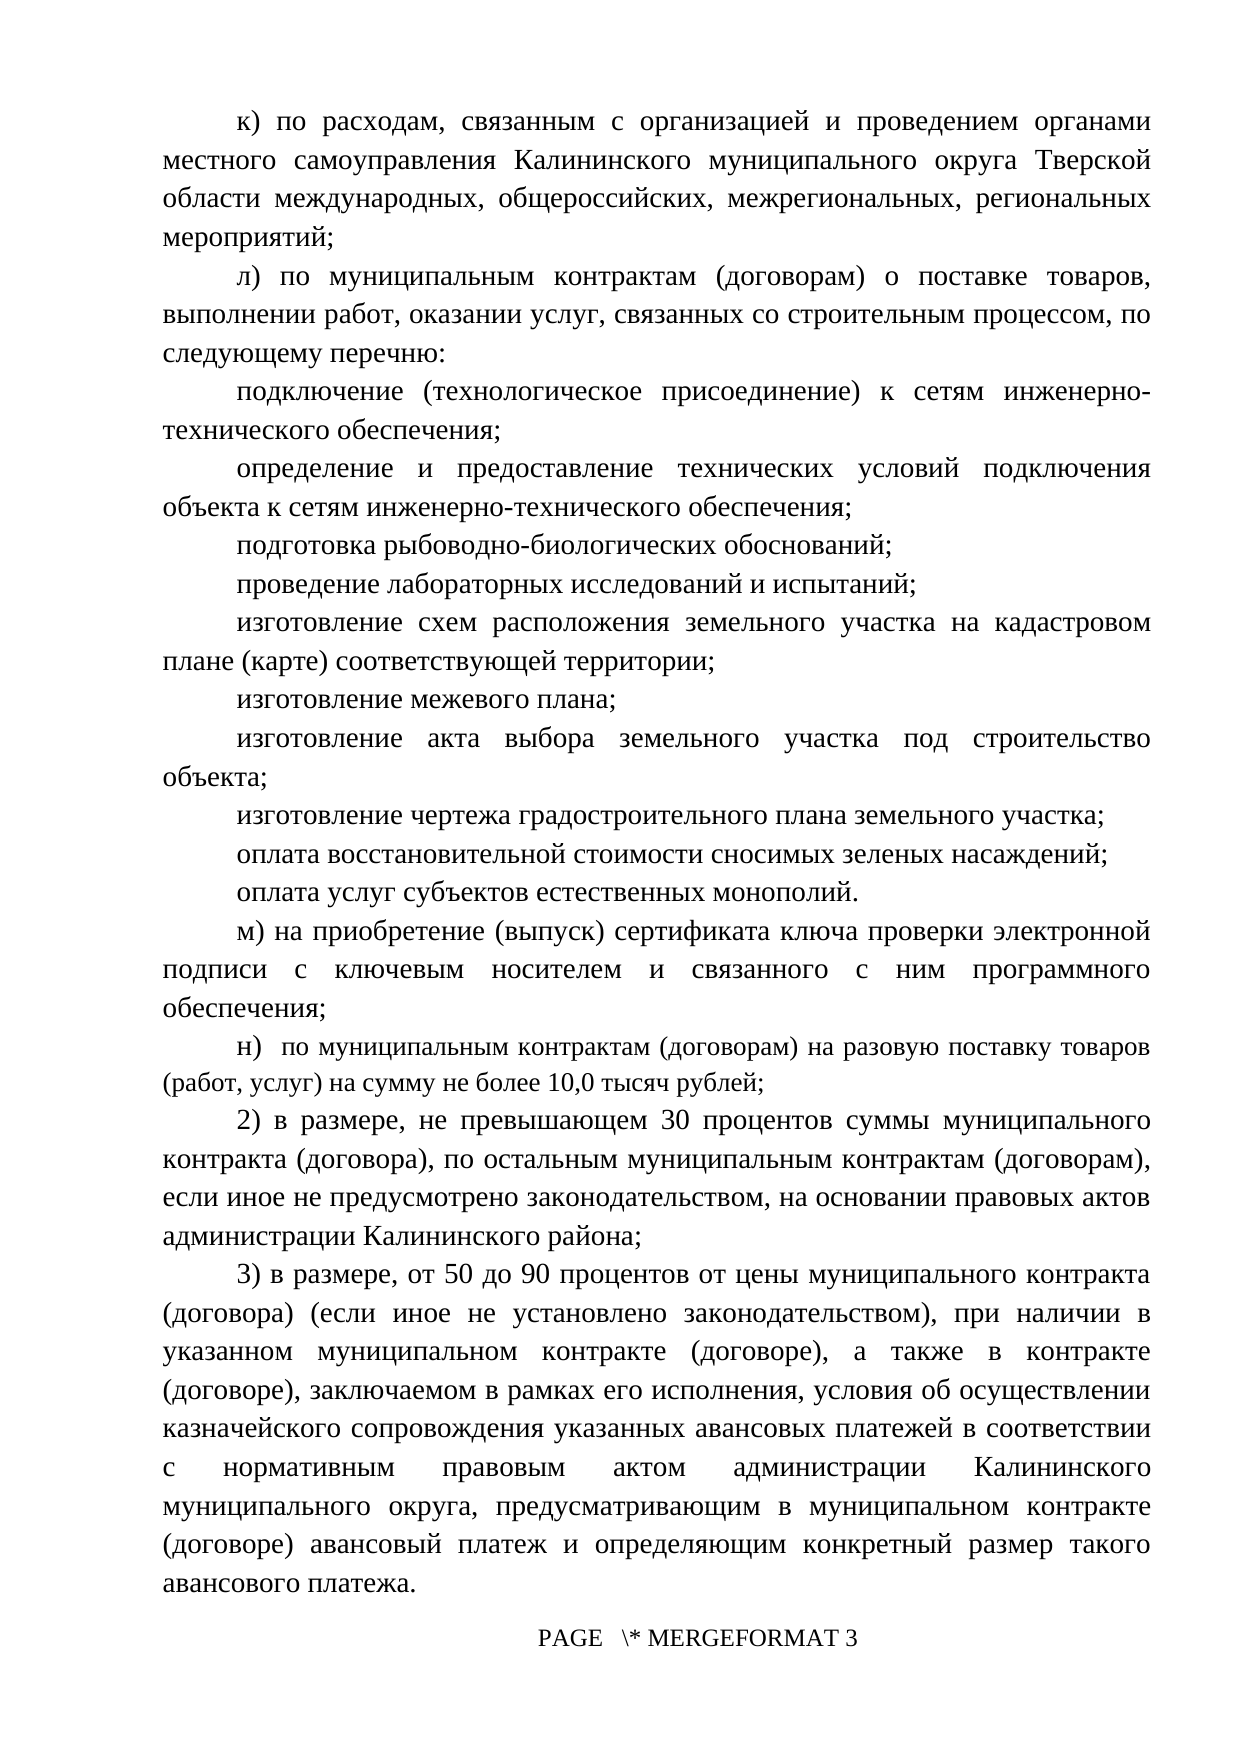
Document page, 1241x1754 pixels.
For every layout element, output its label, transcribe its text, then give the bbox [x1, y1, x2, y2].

text изготовление схем расположения земельного участка на кадастровом плане (карте) соответствующей территории; [162, 604, 1152, 677]
text проведение лабораторных исследований и испытаний; [162, 566, 1152, 599]
text м) на приобретение (выпуск) сертификата ключа проверки электронной подписи с ключевым носителем и связанного с ним программного обеспечения; [162, 913, 1152, 1023]
text л) по муниципальным контрактам (договорам) о поставке товаров, выполнении работ, оказании услуг, связанных со строительным процессом, по следующему перечню: [162, 258, 1152, 368]
text 3) в размере, от 50 до 90 процентов от цены муниципального контракта (договора) (если иное не установлено законодательством), при наличии в указанном муниципальном контракте (договоре), а также в контракте (договоре), заключаемом в рамках его исполнения, условия об осуществлении казначейского сопровождения указанных авансовых платежей в соответствии с нормативным правовым актом администрации Калининского муниципального округа, предусматривающим в муниципальном контракте (договоре) авансовый платеж и определяющим конкретный размер такого авансового платежа. [162, 1256, 1152, 1598]
text подключение (технологическое присоединение) к сетям инженерно-технического обеспечения; [162, 373, 1152, 445]
text 2) в размере, не превышающем 30 процентов суммы муниципального контракта (договора), по остальным муниципальным контрактам (договорам), если иное не предусмотрено законодательством, на основании правовых актов администрации Калининского района; [162, 1102, 1152, 1251]
text изготовление чертежа градостроительного плана земельного участка; [162, 797, 1152, 831]
text изготовление межевого плана; [162, 682, 1152, 715]
text подготовка рыбоводно-биологических обоснований; [162, 527, 1152, 561]
text оплата услуг субъектов естественных монополий. [162, 874, 1152, 908]
text оплата восстановительной стоимости сносимых зеленых насаждений; [162, 836, 1152, 869]
text н) по муниципальным контрактам (договорам) на разовую поставку товаров (работ, услуг) на сумму не более 10,0 тысяч рублей; [162, 1028, 1152, 1098]
text определение и предоставление технических условий подключения объекта к сетям инженерно-технического обеспечения; [162, 450, 1152, 522]
text изготовление акта выбора земельного участка под строительство объекта; [162, 720, 1152, 792]
text к) по расходам, связанным с организацией и проведением органами местного самоуправления Калининского муниципального округа Тверской области международных, общероссийских, межрегиональных, региональных мероприятий; [162, 103, 1152, 253]
